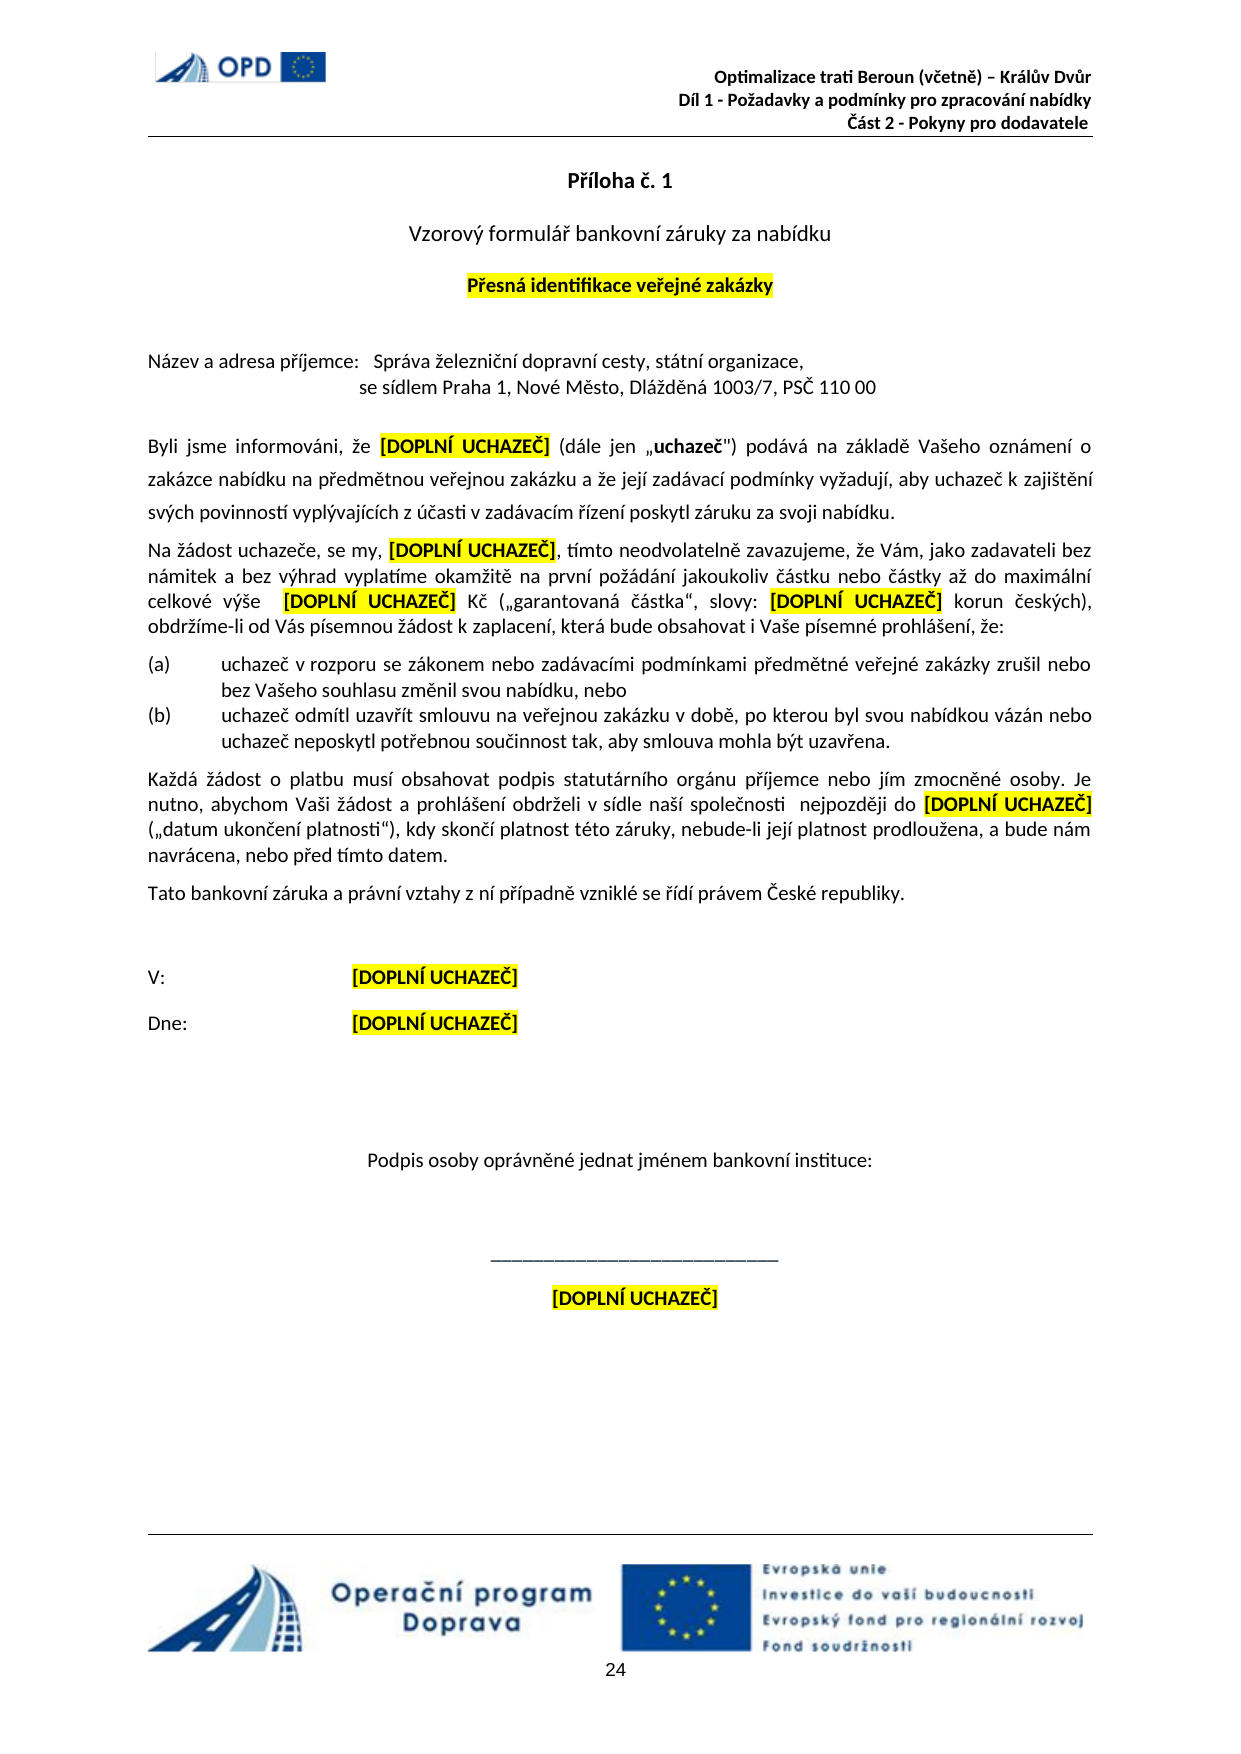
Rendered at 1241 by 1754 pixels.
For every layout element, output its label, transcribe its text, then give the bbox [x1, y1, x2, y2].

text Byli jsme informováni, že [DOPLNÍ UCHAZEČ] (dále jen „uchazeč") podává na základě Vašeho oznámení o zakázce nabídku na předmětnou veřejnou zakázku a že její zadávací podmínky vyžadují, aby uchazeč k zajištění svých povinností vyplývajících z účasti v zadávacím řízení poskytl záruku za svoji nabídku. [148, 425, 1093, 525]
text Příloha č. 1 [148, 166, 1093, 194]
text Přesná identifikace veřejné zakázky [148, 272, 1093, 298]
table_header [DOPLNÍ UCHAZEČ] [266, 956, 1096, 1002]
text Vzorový formulář bankovní záruky za nabídku [148, 219, 1093, 247]
picture [147, 1564, 1085, 1655]
text Každá žádost o platbu musí obsahovat podpis statutárního orgánu příjemce nebo jím zmocněné osoby. Je nutno, abychom Vaši žádost a prohlášení obdrželi v sídle naší společnosti nejpozději do [DOPLNÍ UCHAZEČ] („datum ukončení platnosti“), kdy skončí platnost této záruky, nebude-li její platnost prodloužena, a bude nám navrácena, nebo před tímto datem. [148, 766, 1093, 867]
list uchazeč odmítl uzavřít smlouvu na veřejnou zakázku v době, po kterou byl svou nabídkou vázán nebo uchazeč neposkytl potřebnou součinnost tak, aby smlouva mohla být uzavřena. [148, 702, 1093, 753]
table_cell [DOPLNÍ UCHAZEČ] [266, 1002, 1096, 1048]
text Podpis osoby oprávněné jednat jménem bankovní instituce: [148, 1139, 1093, 1173]
text se sídlem Praha 1, Nové Město, Dlážděná 1003/7, PSČ 110 00 [148, 374, 1093, 399]
text Tato bankovní záruka a právní vztahy z ní případně vzniklé se řídí právem České republiky. [148, 880, 1093, 905]
list uchazeč v rozporu se zákonem nebo zadávacími podmínkami předmětné veřejné zakázky zrušil nebo bez Vašeho souhlasu změnil svou nabídku, nebo [148, 652, 1093, 702]
table_cell Dne: [136, 1002, 266, 1048]
table_header V: [136, 956, 266, 1002]
table_cell [DOPLNÍ UCHAZEČ] [166, 1277, 1104, 1414]
picture [154, 52, 326, 84]
text Na žádost uchazeče, se my, [DOPLNÍ UCHAZEČ], tímto neodvolatelně zavazujeme, že Vám, jako zadavateli bez námitek a bez výhrad vyplatíme okamžitě na první požádání jakoukoliv částku nebo částky až do maximální celkové výše [DOPLNÍ UCHAZEČ] Kč („garantovaná částka“, slovy: [DOPLNÍ UCHAZEČ] korun českých), obdržíme-li od Vás písemnou žádost k zaplacení, která bude obsahovat i Vaše písemné prohlášení, že: [148, 537, 1093, 639]
table_header ___________________________ [166, 1185, 1104, 1277]
text Název a adresa příjemce: Správa železniční dopravní cesty, státní organizace, [148, 349, 1093, 374]
